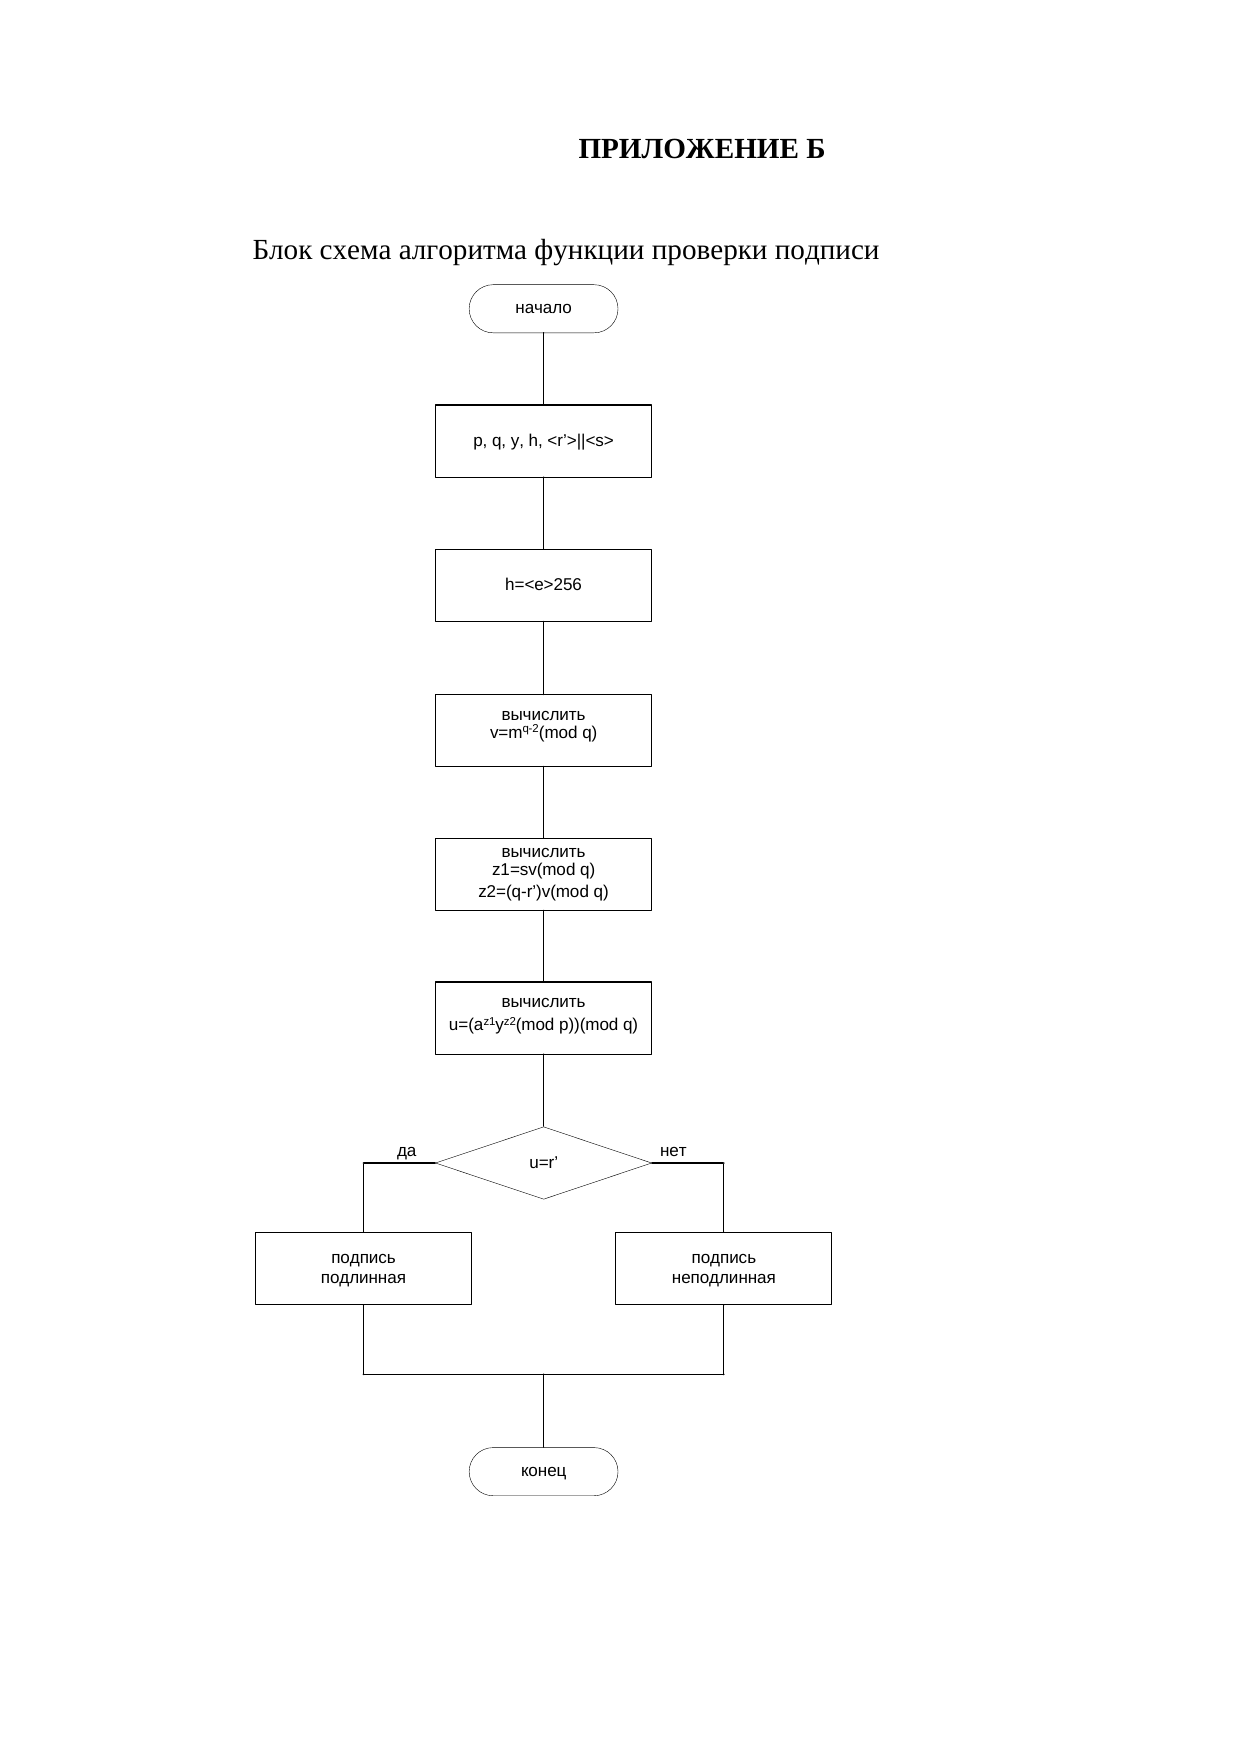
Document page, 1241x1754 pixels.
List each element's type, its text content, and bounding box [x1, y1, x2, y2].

text ПРИЛОЖЕНИЕ Б [177, 131, 1152, 165]
text Блок схема алгоритма функции проверки подписи [177, 232, 1152, 266]
